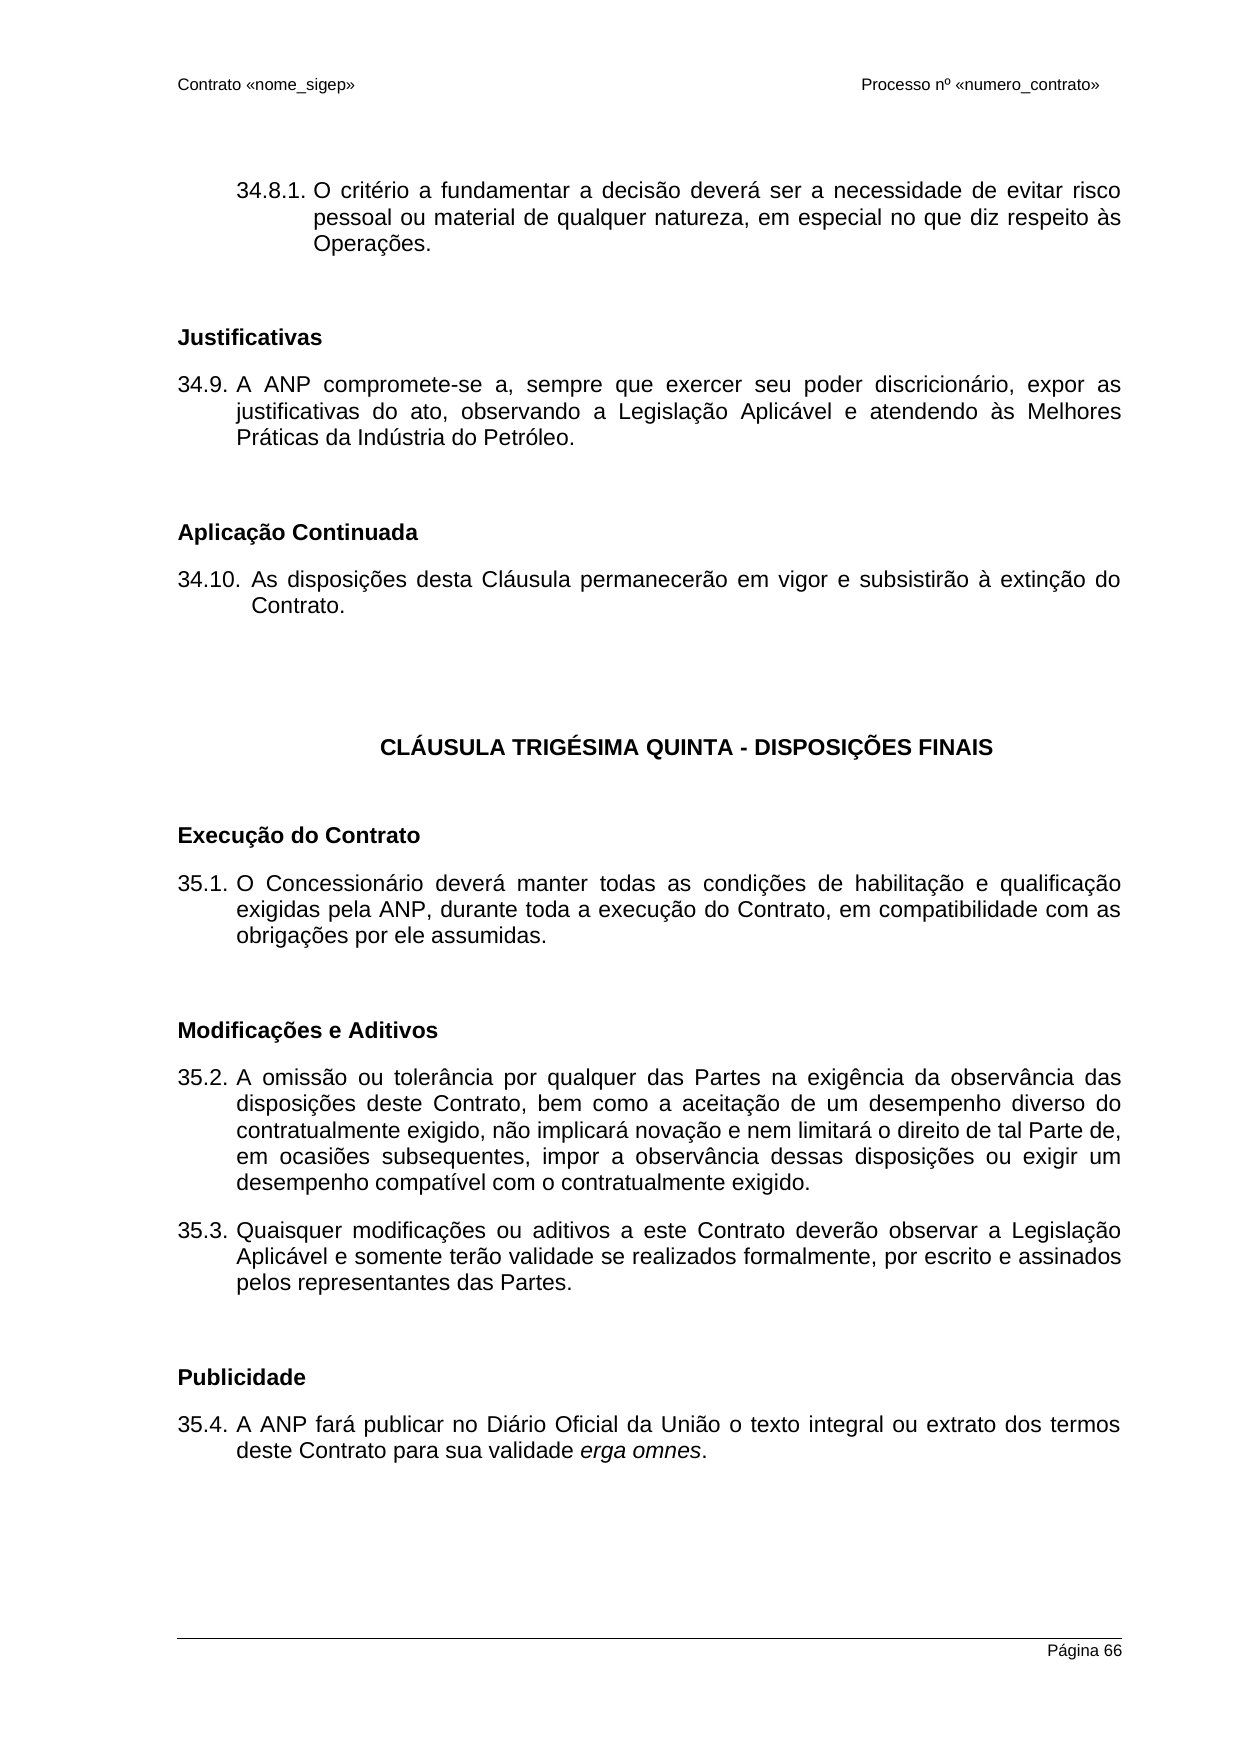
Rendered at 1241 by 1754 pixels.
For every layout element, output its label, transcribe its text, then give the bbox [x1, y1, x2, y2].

text A ANP fará publicar no Diário Oficial da União o texto integral ou extrato dos termos deste Contrato para sua validade erga omnes. [177, 1411, 1122, 1463]
text O Concessionário deverá manter todas as condições de habilitação e qualificação exigidas pela ANP, durante toda a execução do Contrato, em compatibilidade com as obrigações por ele assumidas. [177, 870, 1122, 949]
text Quaisquer modificações ou aditivos a este Contrato deverão observar a Legislação Aplicável e somente terão validade se realizados formalmente, por escrito e assinados pelos representantes das Partes. [177, 1217, 1122, 1296]
text Justificativas [177, 324, 1122, 351]
text Modificações e Aditivos [177, 1017, 1122, 1043]
text A omissão ou tolerância por qualquer das Partes na exigência da observância das disposições deste Contrato, bem como a aceitação de um desempenho diverso do contratualmente exigido, não implicará novação e nem limitará o direito de tal Parte de, em ocasiões subsequentes, impor a observância dessas disposições ou exigir um desempenho compatível com o contratualmente exigido. [177, 1064, 1122, 1196]
text Execução do Contrato [177, 822, 1122, 849]
text CLÁUSULA TRIGÉSIMA QUINTA - DISPOSIÇÕES FINAIS [177, 734, 1122, 760]
text A ANP compromete-se a, sempre que exercer seu poder discricionário, expor as justificativas do ato, observando a Legislação Aplicável e atendendo às Melhores Práticas da Indústria do Petróleo. [177, 371, 1122, 451]
text Aplicação Continuada [177, 518, 1122, 545]
text As disposições desta Cláusula permanecerão em vigor e subsistirão à extinção do Contrato. [177, 566, 1122, 618]
text Publicidade [177, 1364, 1122, 1390]
text O critério a fundamentar a decisão deverá ser a necessidade de evitar risco pessoal ou material de qualquer natureza, em especial no que diz respeito às Operações. [236, 177, 1122, 256]
